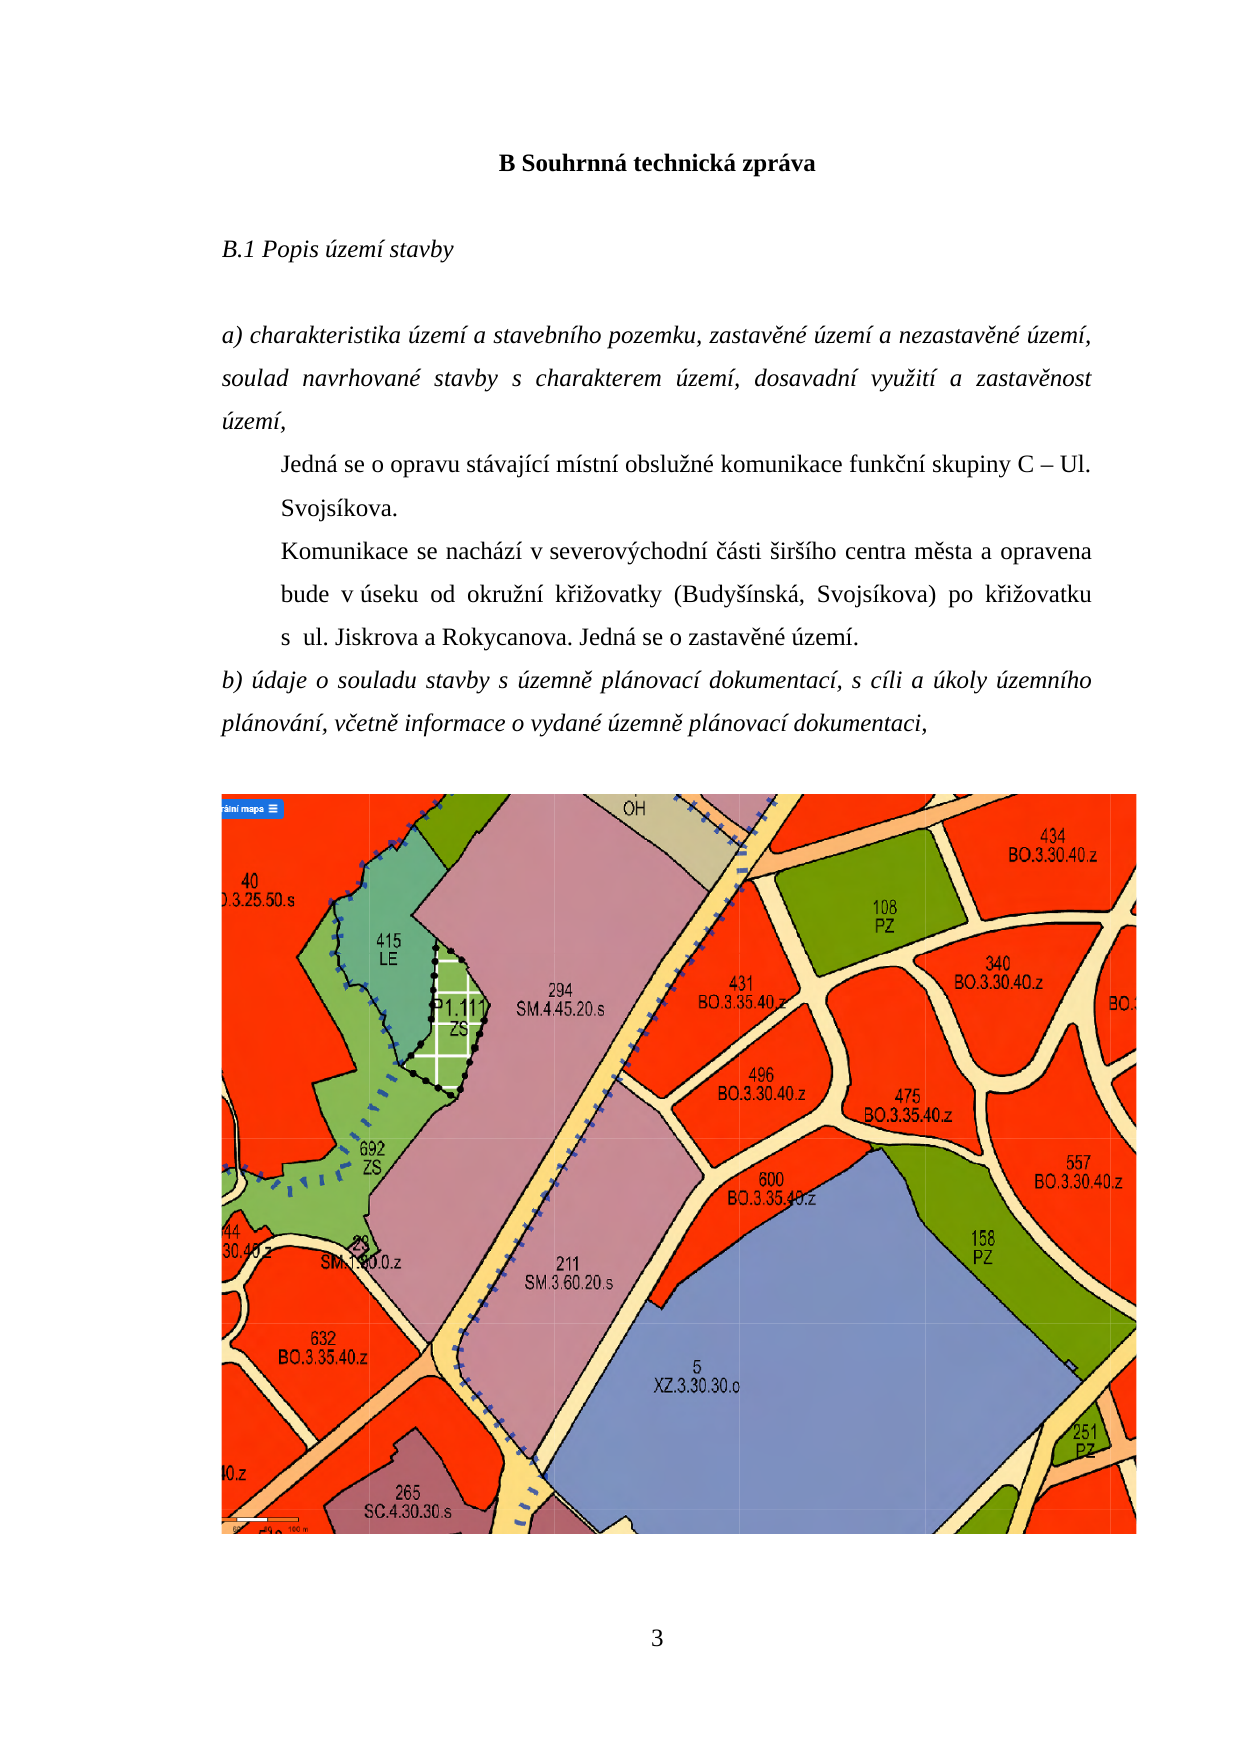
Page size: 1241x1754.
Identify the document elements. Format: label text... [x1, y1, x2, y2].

picture [221, 794, 1137, 1534]
text b) údaje o souladu stavby s územně plánovací dokumentací, s cíli a úkoly územního plánování, včetně informace o vydané územně plánovací dokumentaci, [222, 665, 1093, 737]
text B Souhrnná technická zpráva [222, 148, 1093, 176]
text Jedná se o opravu stávající místní obslužné komunikace funkční skupiny C – Ul. Svojsíkova. [281, 449, 1093, 521]
text B.1 Popis území stavby [222, 234, 1093, 263]
text Komunikace se nachází v severovýchodní části širšího centra města a opravena bude v úseku od okružní křižovatky (Budyšínská, Svojsíkova) po křižovatku s ul. Jiskrova a Rokycanova. Jedná se o zastavěné území. [281, 536, 1093, 651]
text a) charakteristika území a stavebního pozemku, zastavěné území a nezastavěné území, soulad navrhované stavby s charakterem území, dosavadní využití a zastavěnost území, [222, 320, 1093, 435]
